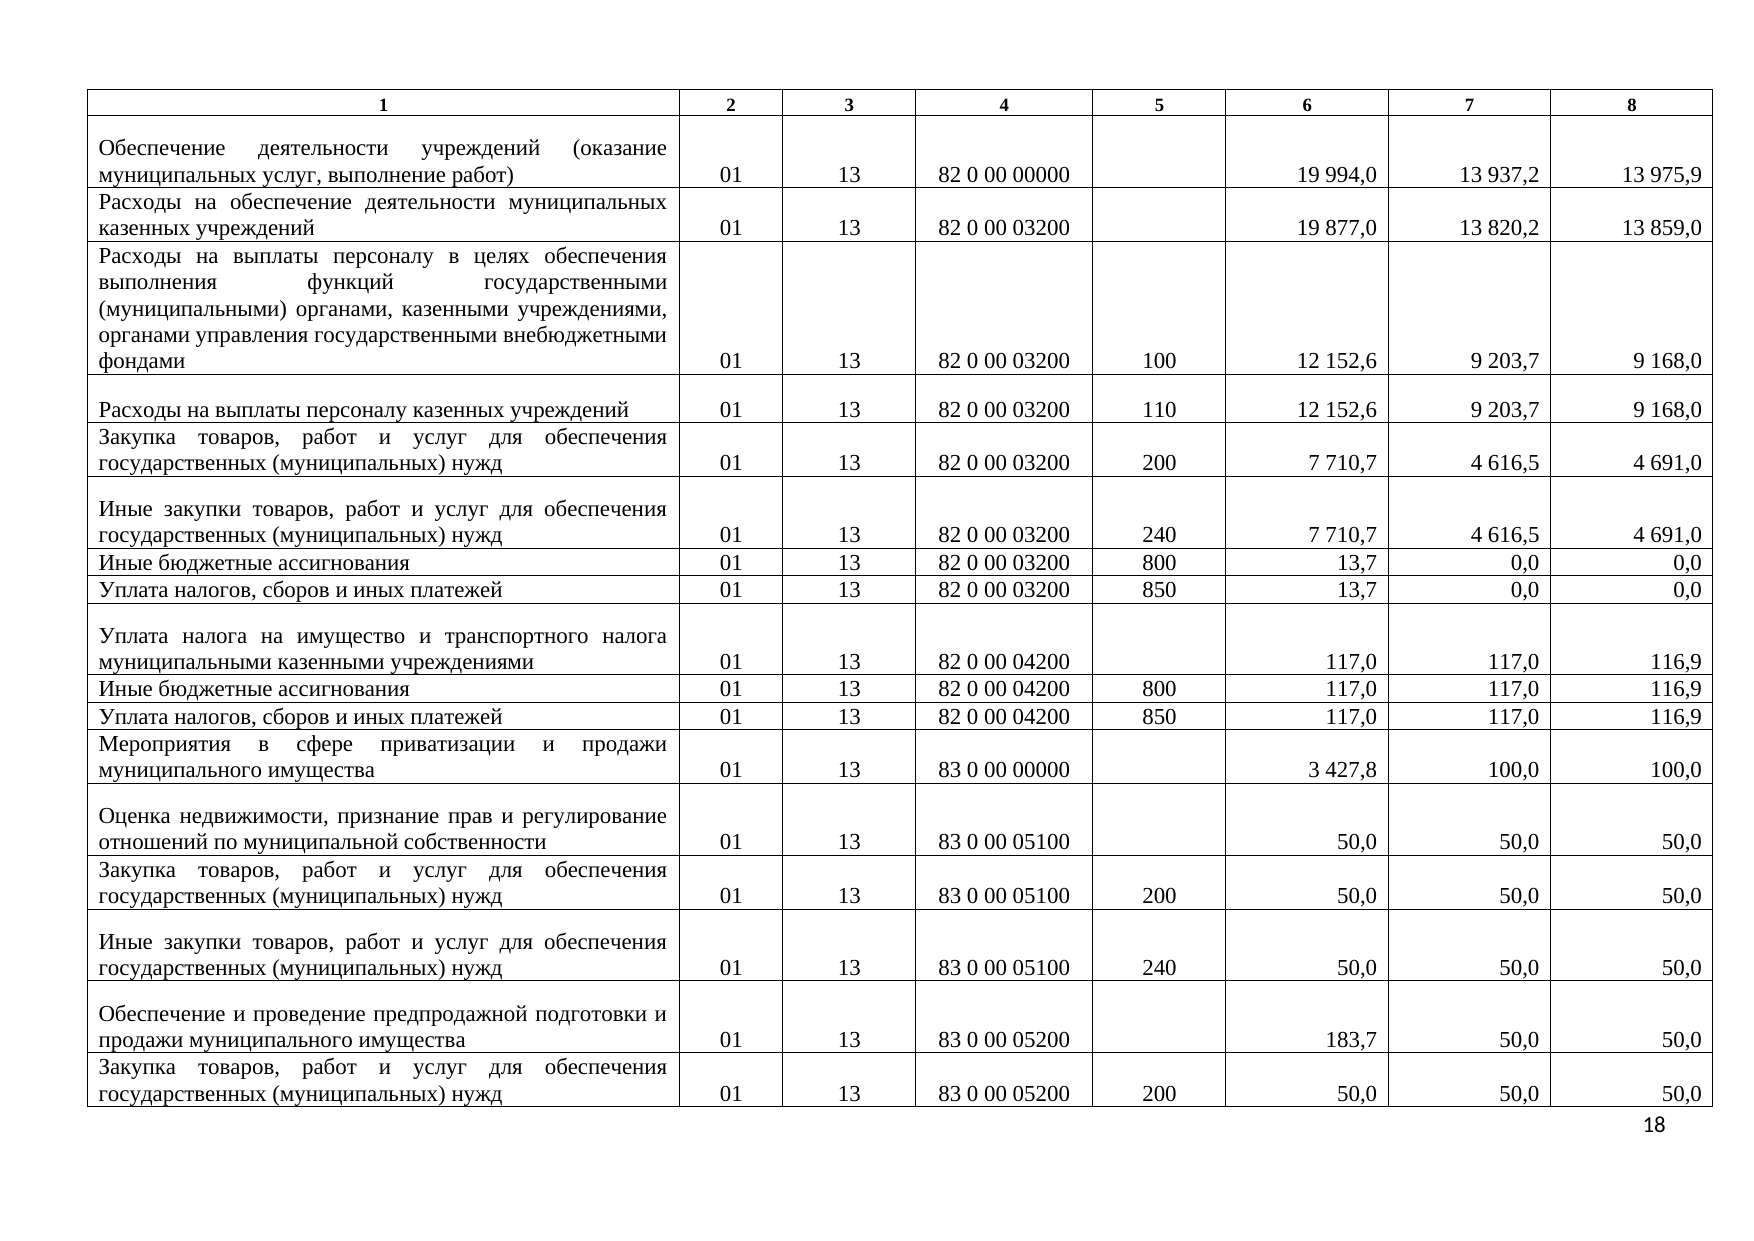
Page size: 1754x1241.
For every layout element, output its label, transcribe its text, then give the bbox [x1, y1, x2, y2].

table_cell 82 0 00 03200 [916, 188, 1092, 241]
table_cell 01 [680, 375, 782, 422]
table_cell 82 0 00 04200 [916, 675, 1092, 702]
table_cell 50,0 [1226, 1053, 1388, 1106]
table_cell 82 0 00 00000 [916, 116, 1092, 187]
table_cell 116,9 [1551, 675, 1712, 702]
table_cell 50,0 [1389, 784, 1550, 855]
table_cell 01 [680, 703, 782, 729]
table_cell 82 0 00 03200 [916, 477, 1092, 548]
table_cell 13 [783, 703, 915, 729]
table_cell [1093, 188, 1225, 241]
table_cell 13 [783, 423, 915, 476]
table_cell Закупка товаров, работ и услуг для обеспечения государственных (муниципальных) нужд [88, 423, 679, 476]
table_cell 4 691,0 [1551, 423, 1712, 476]
table_cell 9 203,7 [1389, 242, 1550, 374]
table_cell Оценка недвижимости, признание прав и регулирование отношений по муниципальной собственности [88, 784, 679, 855]
table_cell 850 [1093, 576, 1225, 602]
table_cell 82 0 00 03200 [916, 423, 1092, 476]
table_cell 13 [783, 1053, 915, 1106]
table_header 8 [1551, 90, 1712, 115]
table_cell 800 [1093, 549, 1225, 575]
table_cell Иные закупки товаров, работ и услуг для обеспечения государственных (муниципальных) нужд [88, 477, 679, 548]
table_cell 01 [680, 116, 782, 187]
table_cell 13 859,0 [1551, 188, 1712, 241]
table_cell 01 [680, 730, 782, 783]
table_cell 240 [1093, 910, 1225, 980]
table_cell 117,0 [1226, 604, 1388, 674]
table_cell 50,0 [1389, 856, 1550, 908]
table_cell 4 616,5 [1389, 423, 1550, 476]
table_cell 01 [680, 784, 782, 855]
table_cell 01 [680, 856, 782, 908]
table_cell 01 [680, 549, 782, 575]
table_cell Обеспечение и проведение предпродажной подготовки и продажи муниципального имущества [88, 981, 679, 1052]
table_cell 83 0 00 05100 [916, 856, 1092, 908]
table_cell 9 203,7 [1389, 375, 1550, 422]
table_cell 50,0 [1389, 910, 1550, 980]
table_cell [1093, 981, 1225, 1052]
table_cell 83 0 00 05200 [916, 981, 1092, 1052]
table_cell 7 710,7 [1226, 423, 1388, 476]
table_cell 13 [783, 730, 915, 783]
table_header 4 [916, 90, 1092, 115]
table_cell 13 937,2 [1389, 116, 1550, 187]
table_cell 82 0 00 04200 [916, 703, 1092, 729]
table_cell 117,0 [1389, 675, 1550, 702]
table_cell Расходы на выплаты персоналу в целях обеспечения выполнения функций государственными (муниципальными) органами, казенными учреждениями, органами управления государственными внебюджетными фондами [88, 242, 679, 374]
table_cell 13,7 [1226, 549, 1388, 575]
table_cell 13 [783, 910, 915, 980]
table_cell 116,9 [1551, 703, 1712, 729]
table_cell 100 [1093, 242, 1225, 374]
table_cell Расходы на выплаты персоналу казенных учреждений [88, 375, 679, 422]
table_cell 83 0 00 05100 [916, 910, 1092, 980]
table_cell 01 [680, 242, 782, 374]
table_cell 9 168,0 [1551, 375, 1712, 422]
table_cell 13 [783, 116, 915, 187]
table_cell [1093, 604, 1225, 674]
table_cell 12 152,6 [1226, 375, 1388, 422]
table_cell 50,0 [1551, 784, 1712, 855]
table_cell 13 [783, 981, 915, 1052]
table_cell 9 168,0 [1551, 242, 1712, 374]
table_cell 01 [680, 675, 782, 702]
table_cell Уплата налога на имущество и транспортного налога муниципальными казенными учреждениями [88, 604, 679, 674]
table_cell 4 691,0 [1551, 477, 1712, 548]
table_cell [1093, 784, 1225, 855]
table_cell 82 0 00 04200 [916, 604, 1092, 674]
table_cell 50,0 [1226, 856, 1388, 908]
table_cell Уплата налогов, сборов и иных платежей [88, 576, 679, 602]
table_cell 117,0 [1226, 703, 1388, 729]
table_cell Иные закупки товаров, работ и услуг для обеспечения государственных (муниципальных) нужд [88, 910, 679, 980]
table_cell 100,0 [1389, 730, 1550, 783]
table_cell 117,0 [1389, 703, 1550, 729]
table_cell 13 [783, 856, 915, 908]
table_cell 12 152,6 [1226, 242, 1388, 374]
table_cell 13 975,9 [1551, 116, 1712, 187]
table_cell 01 [680, 910, 782, 980]
table_cell Обеспечение деятельности учреждений (оказание муниципальных услуг, выполнение работ) [88, 116, 679, 187]
table_cell 01 [680, 1053, 782, 1106]
table_cell 01 [680, 576, 782, 602]
table_cell 83 0 00 05200 [916, 1053, 1092, 1106]
table_cell 82 0 00 03200 [916, 576, 1092, 602]
table_cell Мероприятия в сфере приватизации и продажи муниципального имущества [88, 730, 679, 783]
table_cell 50,0 [1226, 910, 1388, 980]
table_cell 50,0 [1226, 784, 1388, 855]
table_cell Расходы на обеспечение деятельности муниципальных казенных учреждений [88, 188, 679, 241]
table_cell 200 [1093, 1053, 1225, 1106]
table_cell 50,0 [1551, 1053, 1712, 1106]
table_cell 50,0 [1551, 910, 1712, 980]
table_header 5 [1093, 90, 1225, 115]
table_cell 100,0 [1551, 730, 1712, 783]
table_cell 82 0 00 03200 [916, 549, 1092, 575]
table_cell [1093, 116, 1225, 187]
table_cell 183,7 [1226, 981, 1388, 1052]
table_header 1 [88, 90, 679, 115]
table_header 3 [783, 90, 915, 115]
table_cell 01 [680, 477, 782, 548]
table_cell 13 [783, 784, 915, 855]
table_header 7 [1389, 90, 1550, 115]
table_cell 117,0 [1226, 675, 1388, 702]
table_cell 117,0 [1389, 604, 1550, 674]
table_cell 13 [783, 604, 915, 674]
table_cell 800 [1093, 675, 1225, 702]
table_cell 19 877,0 [1226, 188, 1388, 241]
table_cell 01 [680, 188, 782, 241]
table_cell 116,9 [1551, 604, 1712, 674]
table_header 6 [1226, 90, 1388, 115]
table_cell Закупка товаров, работ и услуг для обеспечения государственных (муниципальных) нужд [88, 1053, 679, 1106]
table_cell 82 0 00 03200 [916, 375, 1092, 422]
table_cell 3 427,8 [1226, 730, 1388, 783]
table_cell 200 [1093, 856, 1225, 908]
table_cell 01 [680, 604, 782, 674]
table_cell 13 820,2 [1389, 188, 1550, 241]
table_cell 13,7 [1226, 576, 1388, 602]
table_cell 0,0 [1389, 576, 1550, 602]
table_cell Уплата налогов, сборов и иных платежей [88, 703, 679, 729]
table_cell 0,0 [1551, 549, 1712, 575]
table_cell Иные бюджетные ассигнования [88, 549, 679, 575]
table_header 2 [680, 90, 782, 115]
table_cell 4 616,5 [1389, 477, 1550, 548]
table_cell 50,0 [1389, 1053, 1550, 1106]
table_cell 50,0 [1551, 981, 1712, 1052]
table_cell 13 [783, 188, 915, 241]
table_cell 01 [680, 981, 782, 1052]
table_cell 13 [783, 477, 915, 548]
table_cell 50,0 [1551, 856, 1712, 908]
table_cell 19 994,0 [1226, 116, 1388, 187]
table_cell 13 [783, 675, 915, 702]
table_cell 13 [783, 242, 915, 374]
table_cell 13 [783, 576, 915, 602]
table_cell 0,0 [1551, 576, 1712, 602]
table_cell 240 [1093, 477, 1225, 548]
table_cell 83 0 00 05100 [916, 784, 1092, 855]
table_cell 13 [783, 549, 915, 575]
table_cell [1093, 730, 1225, 783]
table_cell 850 [1093, 703, 1225, 729]
table_cell 7 710,7 [1226, 477, 1388, 548]
table_cell 01 [680, 423, 782, 476]
table_cell Закупка товаров, работ и услуг для обеспечения государственных (муниципальных) нужд [88, 856, 679, 908]
table_cell 50,0 [1389, 981, 1550, 1052]
table_cell Иные бюджетные ассигнования [88, 675, 679, 702]
table_cell 200 [1093, 423, 1225, 476]
table_cell 13 [783, 375, 915, 422]
table_cell 0,0 [1389, 549, 1550, 575]
table_cell 83 0 00 00000 [916, 730, 1092, 783]
table_cell 82 0 00 03200 [916, 242, 1092, 374]
table_cell 110 [1093, 375, 1225, 422]
